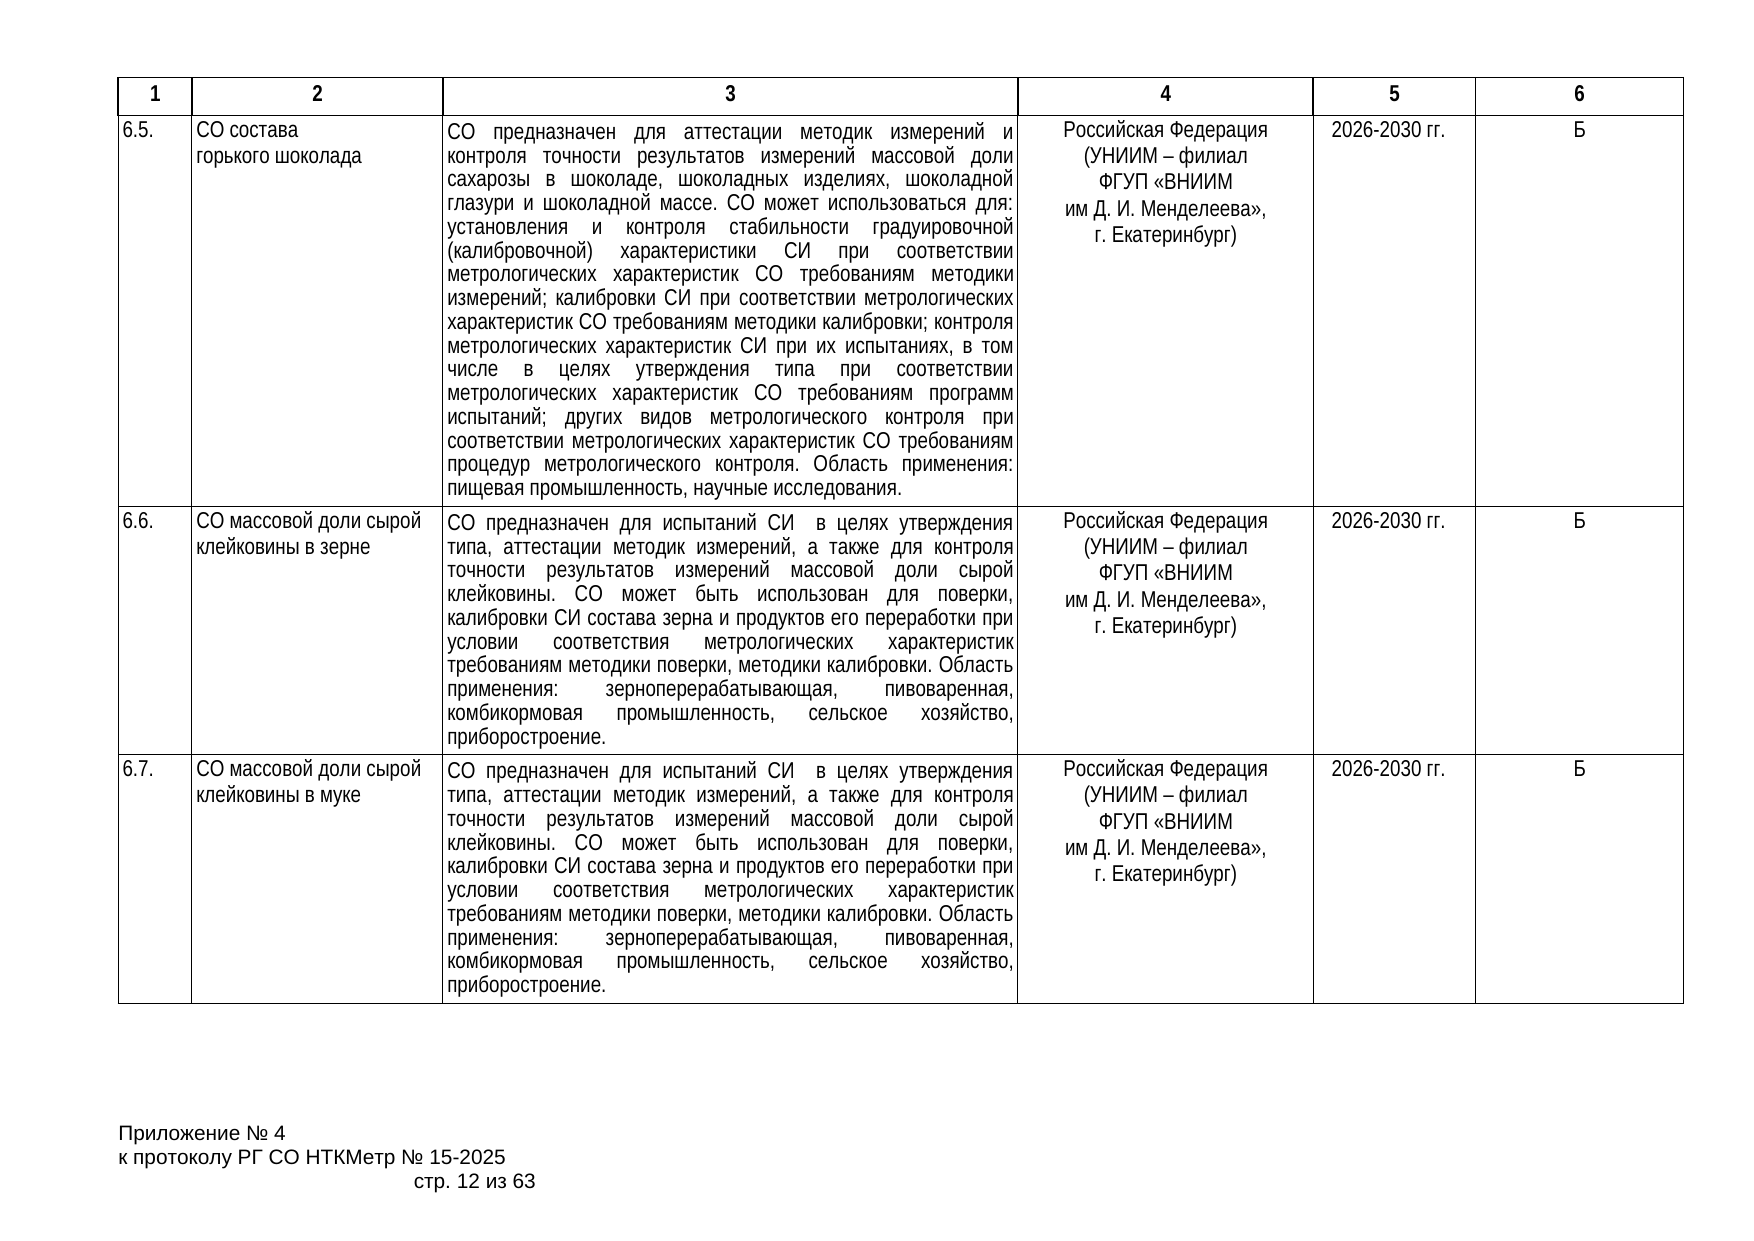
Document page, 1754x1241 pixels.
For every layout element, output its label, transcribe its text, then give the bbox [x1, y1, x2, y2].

table_cell [119, 116, 191, 506]
table_cell СО предназначен для испытаний СИ в целях утверждения типа, аттестации методик измерений, а также для контроля точности результатов измерений массовой доли сырой клейковины. СО может быть использован для поверки, калибровки СИ состава зерна и продуктов его переработки при условии соответствия метрологических характеристик требованиям методики поверки, методики калибровки. Область применения: зерноперерабатывающая, пивоваренная, комбикормовая промышленность, сельское хозяйство, приборостроение. [443, 755, 1017, 1002]
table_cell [1018, 116, 1313, 506]
table_header 1 [119, 78, 191, 114]
table_cell Б [1476, 116, 1683, 506]
table_header 6 [1476, 78, 1683, 114]
table_header 3 [444, 78, 1017, 114]
table_cell 2026-2030 гг. [1314, 507, 1475, 754]
table_header 2 [193, 78, 442, 114]
table_cell Российская Федерация (УНИИМ – филиал ФГУП «ВНИИМ им Д. И. Менделеева», г. Екатеринбург) [1018, 507, 1313, 754]
table_cell 2026-2030 гг. [1314, 116, 1475, 506]
table_cell СО массовой доли сырой клейковины в зерне [192, 507, 442, 754]
table_cell СО состава горького шоколада [192, 116, 442, 506]
table_cell Б [1476, 755, 1683, 1002]
table_header 4 [1019, 78, 1312, 114]
table_cell Российская Федерация (УНИИМ – филиал ФГУП «ВНИИМ им Д. И. Менделеева», г. Екатеринбург) [1018, 755, 1313, 1002]
table_cell Б [1476, 507, 1683, 754]
table_cell [119, 755, 191, 1002]
table_cell [119, 507, 191, 754]
table_cell СО массовой доли сырой клейковины в муке [192, 755, 442, 1002]
table_header 5 [1314, 78, 1475, 114]
table_cell СО предназначен для аттестации методик измерений и контроля точности результатов измерений массовой доли сахарозы в шоколаде, шоколадных изделиях, шоколадной глазури и шоколадной массе. СО может использоваться для: установления и контроля стабильности градуировочной (калибровочной) характеристики СИ при соответствии метрологических характеристик СО требованиям методики измерений; калибровки СИ при соответствии метрологических характеристик СО требованиям методики калибровки; контроля метрологических характеристик СИ при их испытаниях, в том числе в целях утверждения типа при соответствии метрологических характеристик СО требованиям программ испытаний; других видов метрологического контроля при соответствии метрологических характеристик СО требованиям процедур метрологического контроля. Область применения: пищевая промышленность, научные исследования. [443, 116, 1017, 506]
table_cell 2026-2030 гг. [1314, 755, 1475, 1002]
table_cell СО предназначен для испытаний СИ в целях утверждения типа, аттестации методик измерений, а также для контроля точности результатов измерений массовой доли сырой клейковины. СО может быть использован для поверки, калибровки СИ состава зерна и продуктов его переработки при условии соответствия метрологических характеристик требованиям методики поверки, методики калибровки. Область применения: зерноперерабатывающая, пивоваренная, комбикормовая промышленность, сельское хозяйство, приборостроение. [443, 507, 1017, 754]
